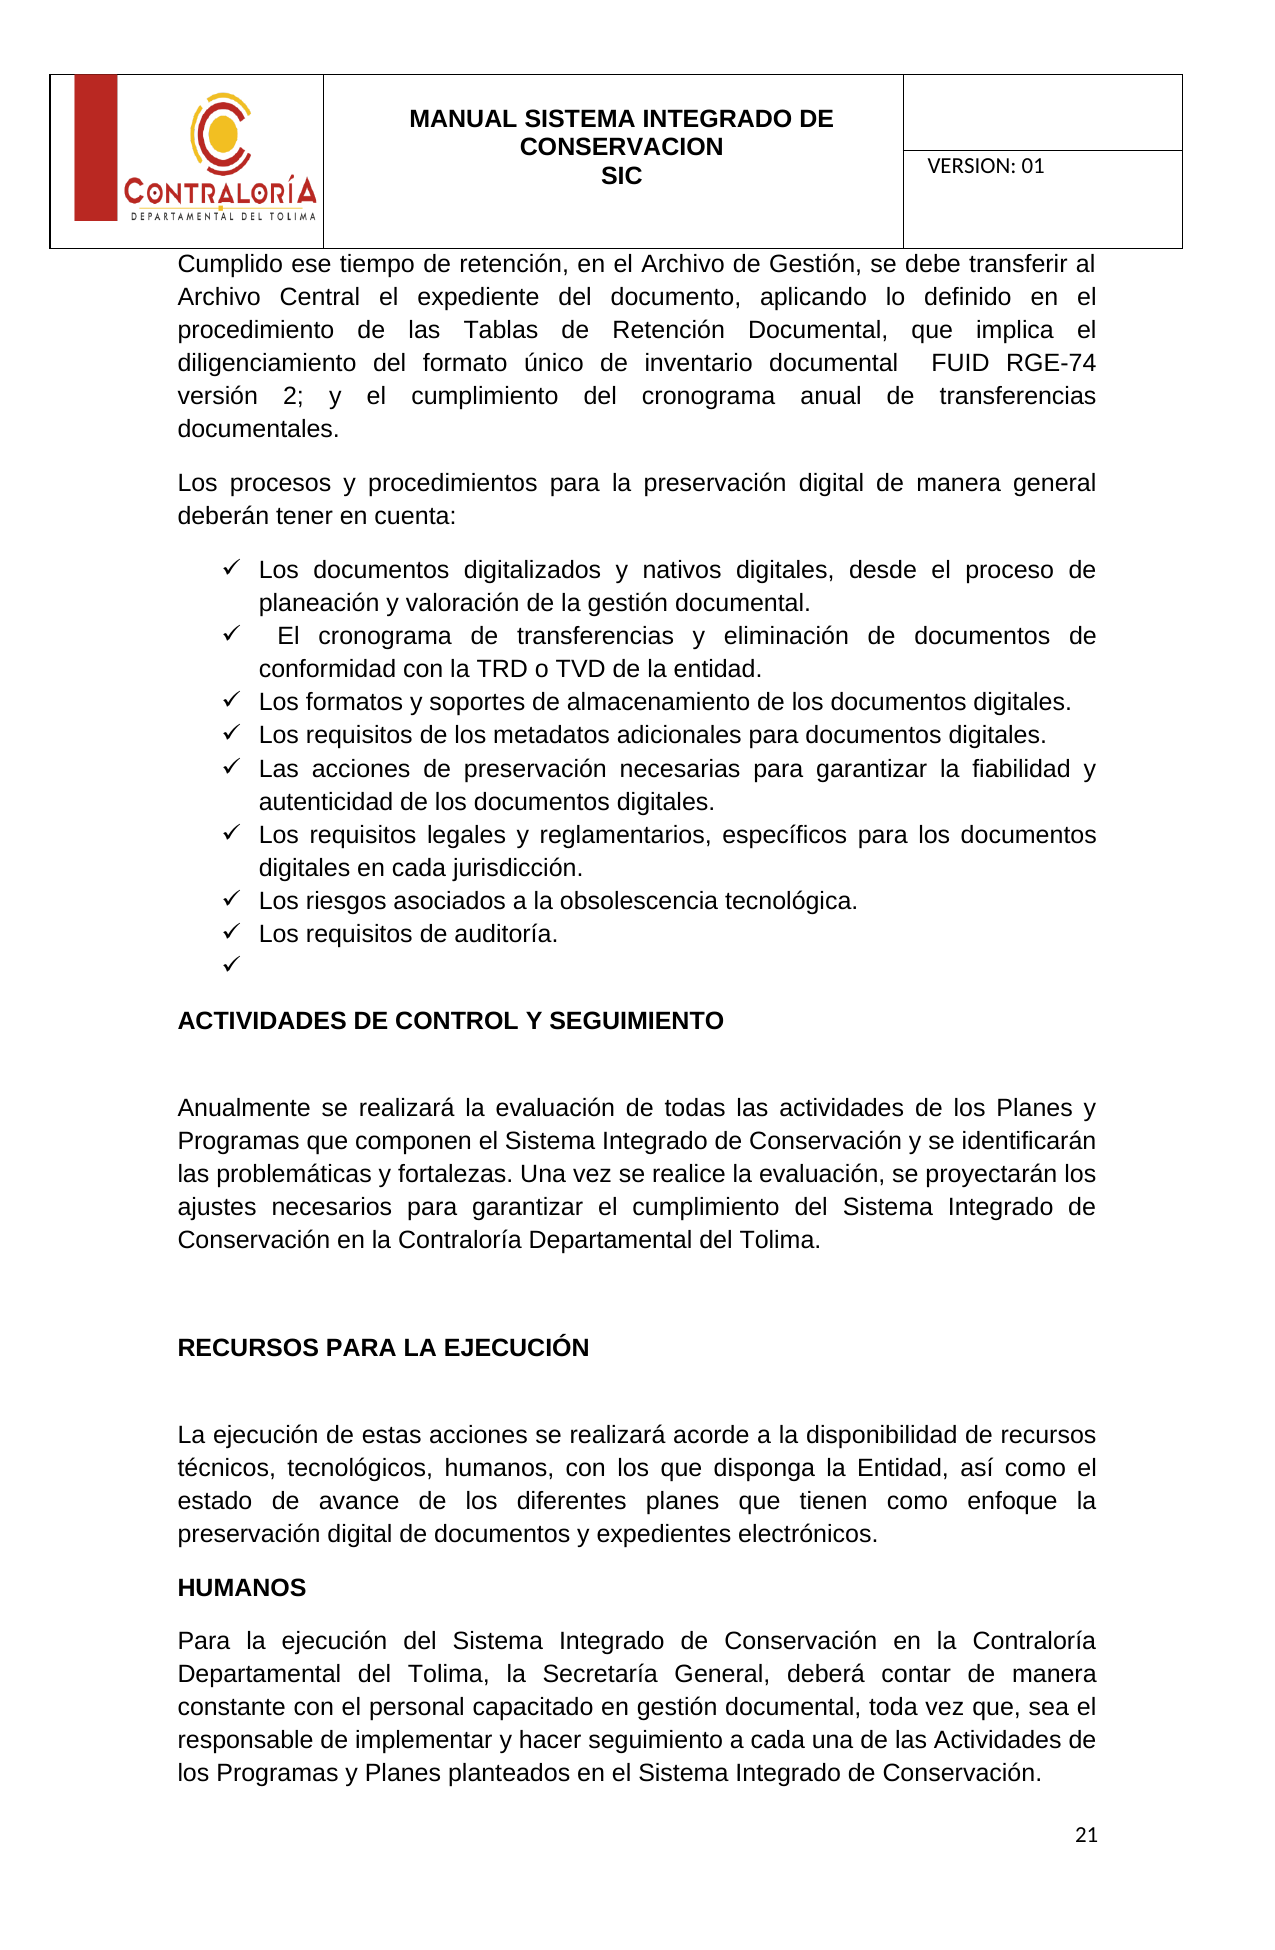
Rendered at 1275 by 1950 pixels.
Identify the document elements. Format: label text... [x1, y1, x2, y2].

text Para la ejecución del Sistema Integrado de Conservación en la Contraloría Departamental del Tolima, la Secretaría General, deberá contar de manera constante con el personal capacitado en gestión documental, toda vez que, sea el responsable de implementar y hacer seguimiento a cada una de las Actividades de los Programas y Planes planteados en el Sistema Integrado de Conservación. [177, 1626, 1098, 1787]
list Las acciones de preservación necesarias para garantizar la fiabilidad y autenticidad de los documentos digitales. [221, 753, 1098, 815]
subtitle RECURSOS PARA LA EJECUCIÓN [177, 1333, 1098, 1361]
picture [74, 74, 317, 221]
list El cronograma de transferencias y eliminación de documentos de conformidad con la TRD o TVD de la entidad. [221, 621, 1098, 683]
list Los requisitos legales y reglamentarios, específicos para los documentos digitales en cada jurisdicción. [221, 820, 1098, 882]
text La ejecución de estas acciones se realizará acorde a la disponibilidad de recursos técnicos, tecnológicos, humanos, con los que disponga la Entidad, así como el estado de avance de los diferentes planes que tienen como enfoque la preservación digital de documentos y expedientes electrónicos. [177, 1419, 1098, 1547]
list Los requisitos de auditoría. [221, 919, 1098, 948]
text HUMANOS [177, 1572, 1098, 1601]
list Los formatos y soportes de almacenamiento de los documentos digitales. [221, 687, 1098, 716]
list Los riesgos asociados a la obsolescencia tecnológica. [221, 886, 1098, 915]
list Los requisitos de los metadatos adicionales para documentos digitales. [221, 720, 1098, 749]
text Los procesos y procedimientos para la preservación digital de manera general deberán tener en cuenta: [177, 468, 1098, 530]
subtitle ACTIVIDADES DE CONTROL Y SEGUIMIENTO [177, 1006, 1098, 1035]
text Anualmente se realizará la evaluación de todas las actividades de los Planes y Programas que componen el Sistema Integrado de Conservación y se identificarán las problemáticas y fortalezas. Una vez se realice la evaluación, se proyectarán los ajustes necesarios para garantizar el cumplimiento del Sistema Integrado de Conservación en la Contraloría Departamental del Tolima. [177, 1093, 1098, 1254]
list Los documentos digitalizados y nativos digitales, desde el proceso de planeación y valoración de la gestión documental. [221, 555, 1098, 617]
text Cumplido ese tiempo de retención, en el Archivo de Gestión, se debe transferir al Archivo Central el expediente del documento, aplicando lo definido en el procedimiento de las Tablas de Retención Documental, que implica el diligenciamiento del formato único de inventario documental FUID RGE-74 versión 2; y el cumplimiento del cronograma anual de transferencias documentales. [177, 249, 1098, 443]
